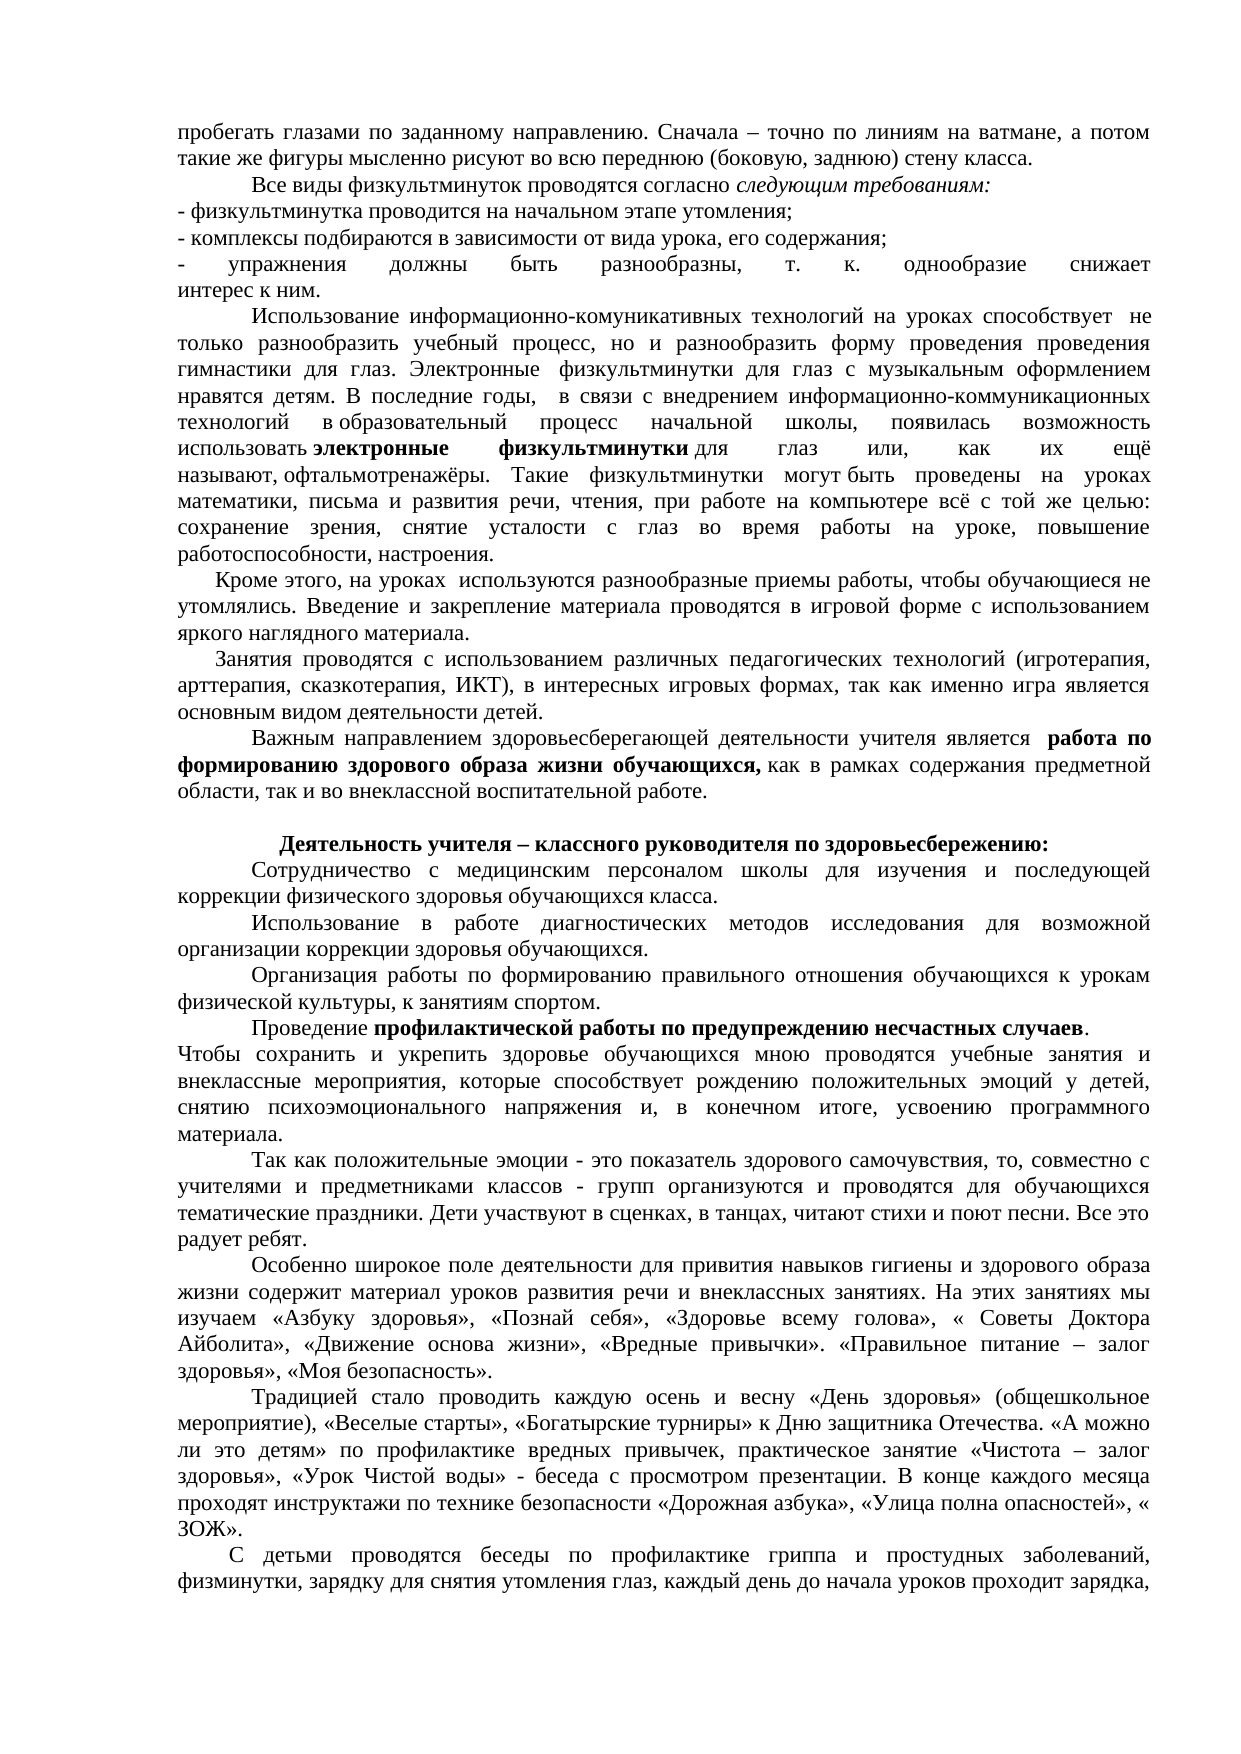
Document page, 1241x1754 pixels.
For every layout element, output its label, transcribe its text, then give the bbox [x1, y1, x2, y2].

text Организация работы по формированию правильного отношения обучающихся к урокам физической культуры, к занятиям спортом. [177, 961, 1152, 1014]
text Проведение профилактической работы по предупреждению несчастных случаев. [177, 1014, 1152, 1041]
text Кроме этого, на уроках используются разнообразные приемы работы, чтобы обучающиеся не утомлялись. Введение и закрепление материала проводятся в игровой форме с использованием яркого наглядного материала. [177, 566, 1152, 645]
text Сотрудничество с медицинским персоналом школы для изучения и последующей коррекции физического здоровья обучающихся класса. [177, 856, 1152, 909]
text Чтобы сохранить и укрепить здоровье обучающихся мною проводятся учебные занятия и внеклассные мероприятия, которые способствует рождению положительных эмоций у детей, снятию психоэмоционального напряжения и, в конечном итоге, усвоению программного материала. [177, 1041, 1152, 1146]
text Деятельность учителя – классного руководителя по здоровьесбережению: [177, 830, 1152, 856]
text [177, 1541, 1152, 1594]
text Важным направлением здоровьесберегающей деятельности учителя является работа по формированию здорового образа жизни обучающихся, как в рамках содержания предметной области, так и во внеклассной воспитательной работе. [177, 724, 1152, 803]
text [177, 118, 1152, 171]
text Использование в работе диагностических методов исследования для возможной организации коррекции здоровья обучающихся. [177, 909, 1152, 961]
text - физкультминутка проводится на начальном этапе утомления; [177, 197, 1152, 223]
text - комплексы подбираются в зависимости от вида урока, его содержания; [177, 223, 1152, 250]
text Все виды физкультминуток проводятся согласно следующим требованиям: [177, 171, 1152, 197]
text Занятия проводятся с использованием различных педагогических технологий (игротерапия, арттерапия, сказкотерапия, ИКТ), в интересных игровых формах, так как именно игра является основным видом деятельности детей. [177, 645, 1152, 724]
text Использование информационно-комуникативных технологий на уроках способствует не только разнообразить учебный процесс, но и разнообразить форму проведения проведения гимнастики для глаз. Электронные физкультминутки для глаз с музыкальным оформлением нравятся детям. В последние годы, в связи с внедрением информационно-коммуникационных технологий в образовательный процесс начальной школы, появилась возможность использовать электронные физкультминутки для глаз или, как их ещё называют, офтальмотренажёры. Такие физкультминутки могут быть проведены на уроках математики, письма и развития речи, чтения, при работе на компьютере всё с той же целью: сохранение зрения, снятие усталости с глаз во время работы на уроке, повышение работоспособности, настроения. [177, 303, 1152, 566]
text Так как положительные эмоции - это показатель здорового самочувствия, то, совместно с учителями и предметниками классов - групп организуются и проводятся для обучающихся тематические праздники. Дети участвуют в сценках, в танцах, читают стихи и поют песни. Все это радует ребят. [177, 1146, 1152, 1251]
text Традицией стало проводить каждую осень и весну «День здоровья» (общешкольное мероприятие), «Веселые старты», «Богатырские турниры» к Дню защитника Отечества. «А можно ли это детям» по профилактике вредных привычек, практическое занятие «Чистота – залог здоровья», «Урок Чистой воды» - беседа с просмотром презентации. В конце каждого месяца проходят инструктажи по технике безопасности «Дорожная азбука», «Улица полна опасностей», « ЗОЖ». [177, 1383, 1152, 1541]
text Особенно широкое поле деятельности для привития навыков гигиены и здорового образа жизни содержит материал уроков развития речи и внеклассных занятиях. На этих занятиях мы изучаем «Азбуку здоровья», «Познай себя», «Здоровье всему голова», « Советы Доктора Айболита», «Движение основа жизни», «Вредные привычки». «Правильное питание – залог здоровья», «Моя безопасность». [177, 1251, 1152, 1383]
text - упражнения должны быть разнообразны, т. к. однообразие снижает интерес к ним. [177, 250, 1152, 303]
